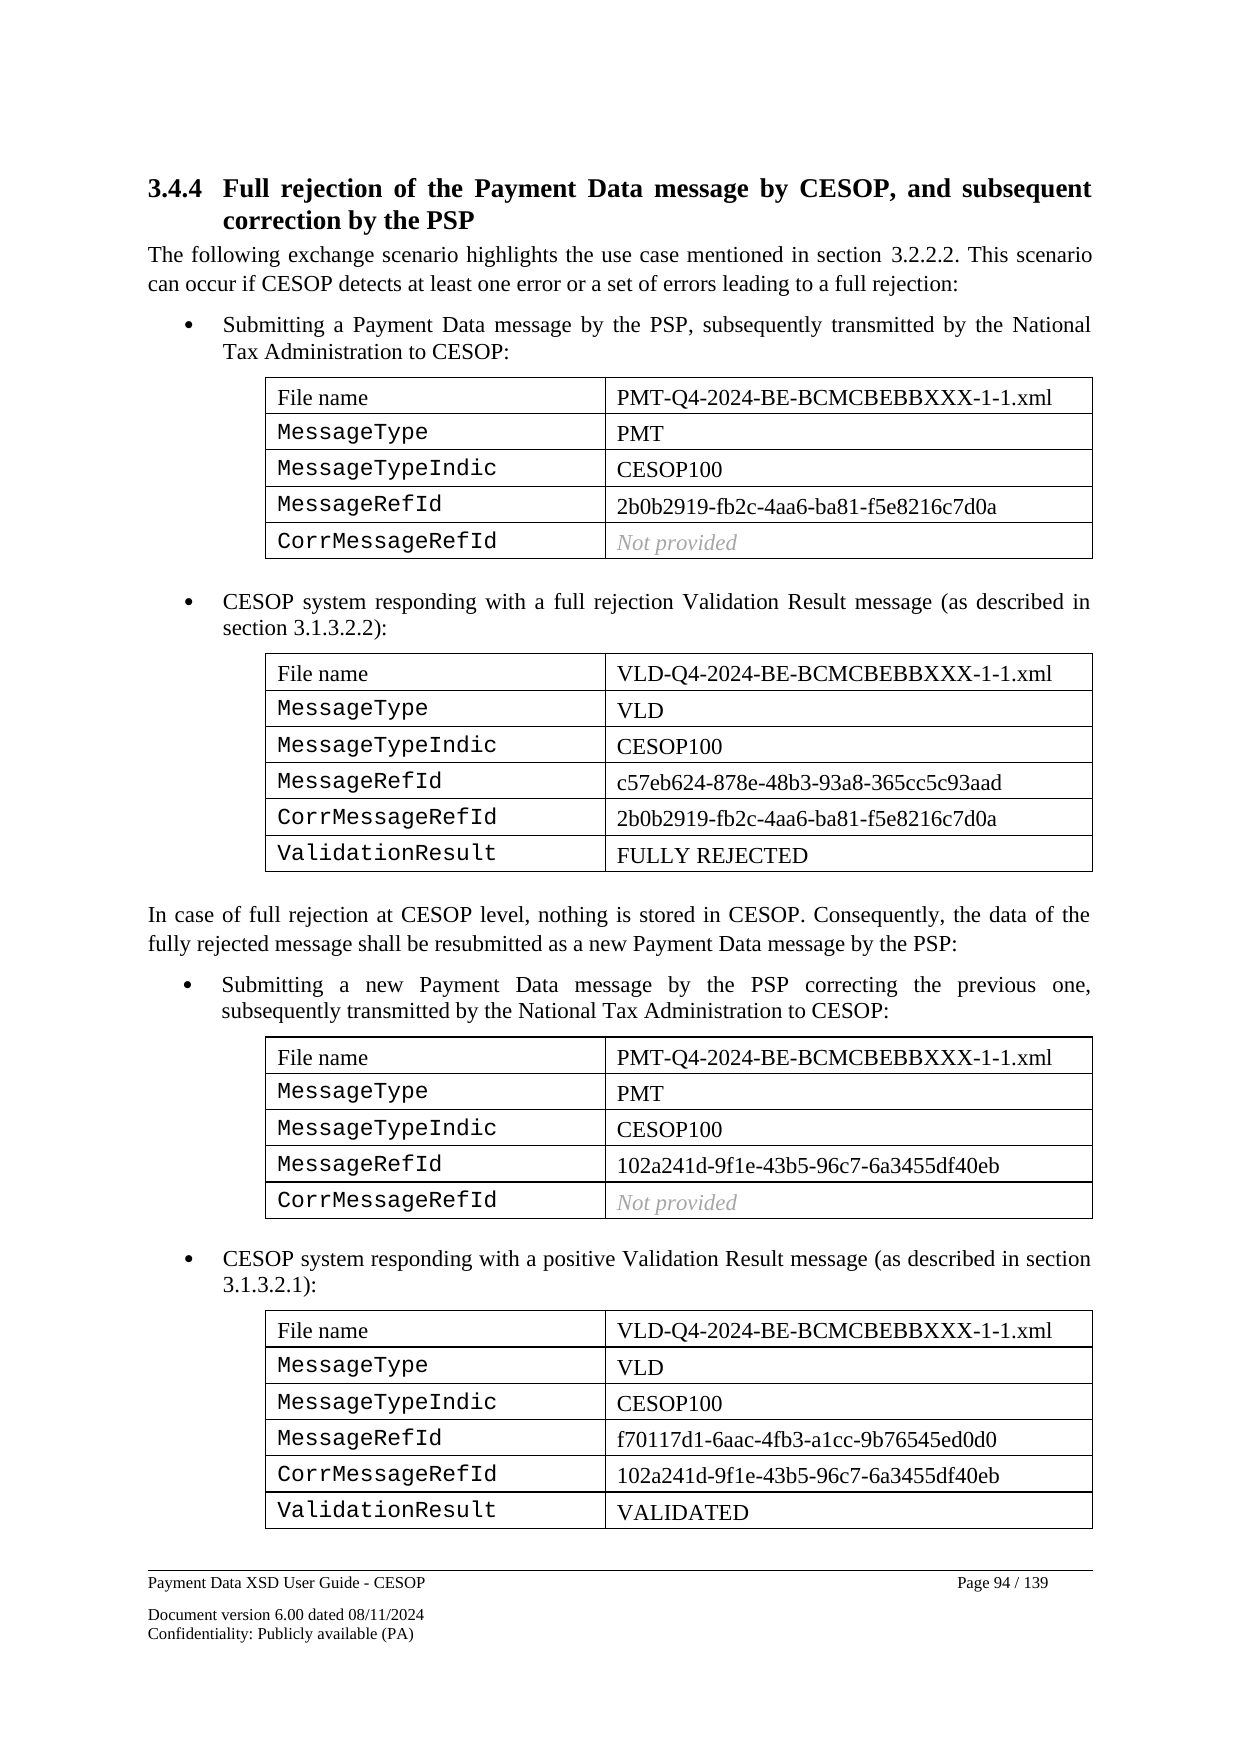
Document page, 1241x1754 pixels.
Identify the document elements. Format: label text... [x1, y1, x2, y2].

table_cell MessageTypeIndic [266, 450, 605, 486]
table_cell PMT [606, 1074, 1092, 1109]
table_cell Not provided [606, 1183, 1092, 1218]
table_cell MessageTypeIndic [266, 727, 605, 762]
table_cell CorrMessageRefId [266, 1183, 605, 1218]
list CESOP system responding with a full rejection Validation Result message (as described in section 3.1.3.2.2): [185, 588, 1093, 641]
table_cell PMT [606, 414, 1092, 449]
table_cell ValidationResult [266, 1493, 605, 1528]
table_cell MessageRefId [266, 763, 605, 798]
text In case of full rejection at CESOP level, nothing is stored in CESOP. Consequently, the data of the fully rejected message shall be resubmitted as a new Payment Data message by the PSP: [148, 901, 1093, 956]
table_cell MessageRefId [266, 1146, 605, 1181]
table_cell CorrMessageRefId [266, 799, 605, 834]
text The following exchange scenario highlights the use case mentioned in section 3.2.2.2. This scenario can occur if CESOP detects at least one error or a set of errors leading to a full rejection: [148, 241, 1093, 296]
table_cell VLD [606, 1348, 1092, 1383]
list CESOP system responding with a positive Validation Result message (as described in section 3.1.3.2.1): [185, 1245, 1093, 1298]
table_cell Not provided [606, 523, 1092, 558]
table_cell VALIDATED [606, 1493, 1092, 1528]
subtitle Full rejection of the Payment Data message by CESOP, and subsequent correction by the PSP [148, 173, 1093, 235]
table_cell VLD [606, 691, 1092, 726]
table_cell MessageType [266, 691, 605, 726]
table_header File name [266, 1038, 605, 1073]
table_cell MessageType [266, 1348, 605, 1383]
table_header VLD-Q4-2024-BE-BCMCBEBBXXX-1-1.xml [606, 1311, 1092, 1346]
table_cell MessageRefId [266, 487, 605, 522]
table_header VLD-Q4-2024-BE-BCMCBEBBXXX-1-1.xml [606, 654, 1092, 689]
list Submitting a new Payment Data message by the PSP correcting the previous one, subsequently transmitted by the National Tax Administration to CESOP: [184, 971, 1093, 1024]
table_header PMT-Q4-2024-BE-BCMCBEBBXXX-1-1.xml [606, 1038, 1092, 1073]
table_cell 102a241d-9f1e-43b5-96c7-6a3455df40eb [606, 1456, 1092, 1491]
table_cell CESOP100 [606, 450, 1092, 486]
table_cell c57eb624-878e-48b3-93a8-365cc5c93aad [606, 763, 1092, 798]
table_cell CorrMessageRefId [266, 1456, 605, 1491]
table_cell MessageType [266, 414, 605, 449]
table_cell 2b0b2919-fb2c-4aa6-ba81-f5e8216c7d0a [606, 799, 1092, 834]
table_header File name [266, 378, 605, 413]
table_cell CESOP100 [606, 1110, 1092, 1145]
table_header File name [266, 654, 605, 689]
list Submitting a Payment Data message by the PSP, subsequently transmitted by the National Tax Administration to CESOP: [185, 312, 1093, 364]
table_cell 102a241d-9f1e-43b5-96c7-6a3455df40eb [606, 1146, 1092, 1181]
table_cell ValidationResult [266, 836, 605, 871]
table_cell MessageTypeIndic [266, 1110, 605, 1145]
table_cell FULLY REJECTED [606, 836, 1092, 871]
table_cell f70117d1-6aac-4fb3-a1cc-9b76545ed0d0 [606, 1420, 1092, 1455]
table_cell MessageTypeIndic [266, 1384, 605, 1419]
table_cell CESOP100 [606, 1384, 1092, 1419]
table_cell 2b0b2919-fb2c-4aa6-ba81-f5e8216c7d0a [606, 487, 1092, 522]
table_cell CESOP100 [606, 727, 1092, 762]
table_cell MessageRefId [266, 1420, 605, 1455]
table_cell CorrMessageRefId [266, 523, 605, 558]
table_header File name [266, 1311, 605, 1346]
table_header PMT-Q4-2024-BE-BCMCBEBBXXX-1-1.xml [606, 378, 1092, 413]
table_cell MessageType [266, 1074, 605, 1109]
